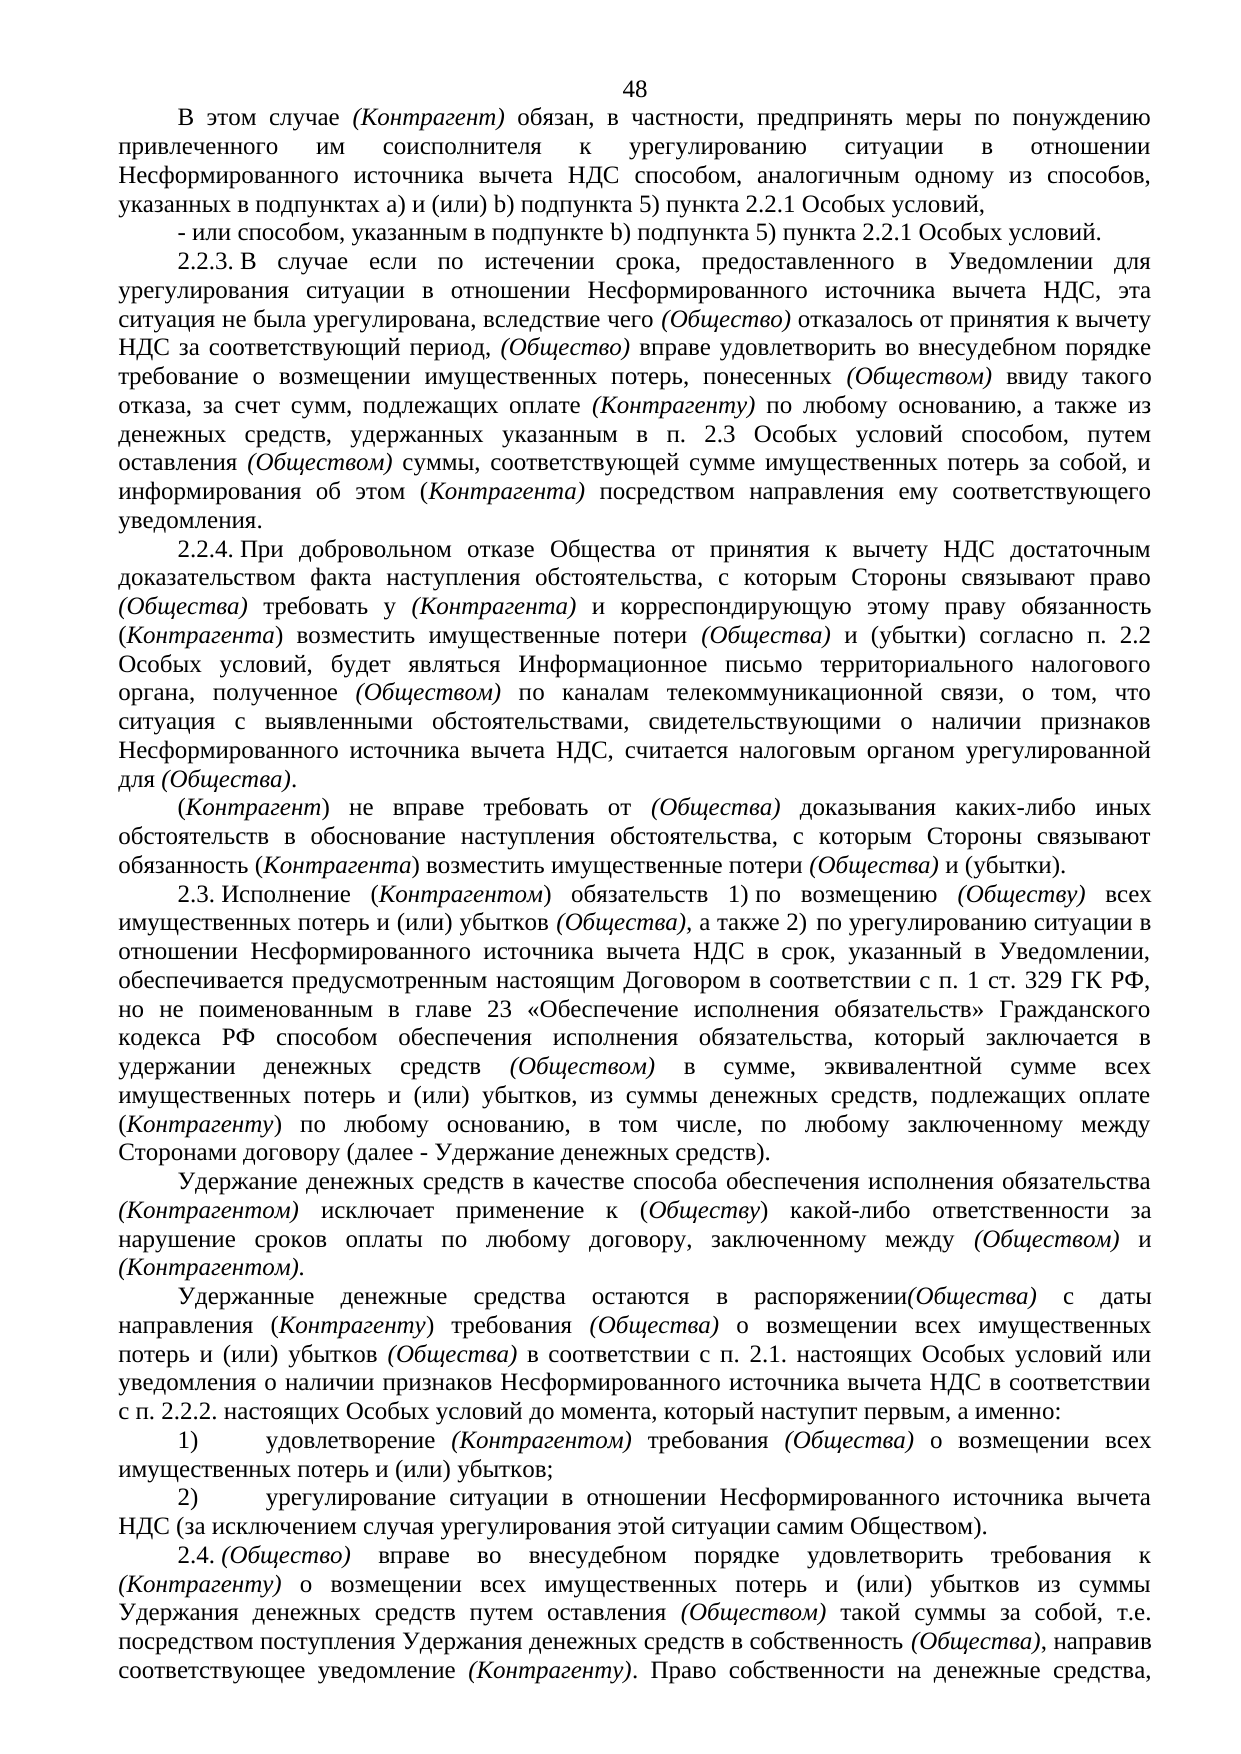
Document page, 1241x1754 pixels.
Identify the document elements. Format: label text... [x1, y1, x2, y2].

text 2.3. Исполнение (Контрагентом) обязательств 1) по возмещению (Обществу) всех имущественных потерь и (или) убытков (Общества), а также 2) по урегулированию ситуации в отношении Несформированного источника вычета НДС в срок, указанный в Уведомлении, обеспечивается предусмотренным настоящим Договором в соответствии с п. 1 ст. 329 ГК РФ, но не поименованным в главе 23 «Обеспечение исполнения обязательств» Гражданского кодекса РФ способом обеспечения исполнения обязательства, который заключается в удержании денежных средств (Обществом) в сумме, эквивалентной сумме всех имущественных потерь и (или) убытков, из суммы денежных средств, подлежащих оплате (Контрагенту) по любому основанию, в том числе, по любому заключенному между Сторонами договору (далее - Удержание денежных средств). [118, 879, 1152, 1166]
text (Контрагент) не вправе требовать от (Общества) доказывания каких-либо иных обстоятельств в обоснование наступления обстоятельства, с которым Стороны связывают обязанность (Контрагента) возместить имущественные потери (Общества) и (убытки). [118, 792, 1152, 879]
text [118, 1540, 1152, 1684]
text 2.2.3. В случае если по истечении срока, предоставленного в Уведомлении для урегулирования ситуации в отношении Несформированного источника вычета НДС, эта ситуация не была урегулирована, вследствие чего (Общество) отказалось от принятия к вычету НДС за соответствующий период, (Общество) вправе удовлетворить во внесудебном порядке требование о возмещении имущественных потерь, понесенных (Обществом) ввиду такого отказа, за счет сумм, подлежащих оплате (Контрагенту) по любому основанию, а также из денежных средств, удержанных указанным в п. 2.3 Особых условий способом, путем оставления (Обществом) суммы, соответствующей сумме имущественных потерь за собой, и информирования об этом (Контрагента) посредством направления ему соответствующего уведомления. [118, 246, 1152, 534]
text В этом случае (Контрагент) обязан, в частности, предпринять меры по понуждению привлеченного им соисполнителя к урегулированию ситуации в отношении Несформированного источника вычета НДС способом, аналогичным одному из способов, указанных в подпунктах a) и (или) b) подпункта 5) пункта 2.2.1 Особых условий, [118, 102, 1152, 217]
list урегулирование ситуации в отношении Несформированного источника вычета НДС (за исключением случая урегулирования этой ситуации самим Обществом). [118, 1482, 1152, 1540]
text 2.2.4. При добровольном отказе Общества от принятия к вычету НДС достаточным доказательством факта наступления обстоятельства, с которым Стороны связывают право (Общества) требовать у (Контрагента) и корреспондирующую этому праву обязанность (Контрагента) возместить имущественные потери (Общества) и (убытки) согласно п. 2.2 Особых условий, будет являться Информационное письмо территориального налогового органа, полученное (Обществом) по каналам телекоммуникационной связи, о том, что ситуация с выявленными обстоятельствами, свидетельствующими о наличии признаков Несформированного источника вычета НДС, считается налоговым органом урегулированной для (Общества). [118, 534, 1152, 792]
text Удержанные денежные средства остаются в распоряжении(Общества) с даты направления (Контрагенту) требования (Общества) о возмещении всех имущественных потерь и (или) убытков (Общества) в соответствии с п. 2.1. настоящих Особых условий или уведомления о наличии признаков Несформированного источника вычета НДС в соответствии с п. 2.2.2. настоящих Особых условий до момента, который наступит первым, а именно: [118, 1281, 1152, 1425]
text Удержание денежных средств в качестве способа обеспечения исполнения обязательства (Контрагентом) исключает применение к (Обществу) какой-либо ответственности за нарушение сроков оплаты по любому договору, заключенному между (Обществом) и (Контрагентом). [118, 1166, 1152, 1281]
list удовлетворение (Контрагентом) требования (Общества) о возмещении всех имущественных потерь и (или) убытков; [118, 1425, 1152, 1482]
text - или способом, указанным в подпункте b) подпункта 5) пункта 2.2.1 Особых условий. [118, 217, 1152, 246]
